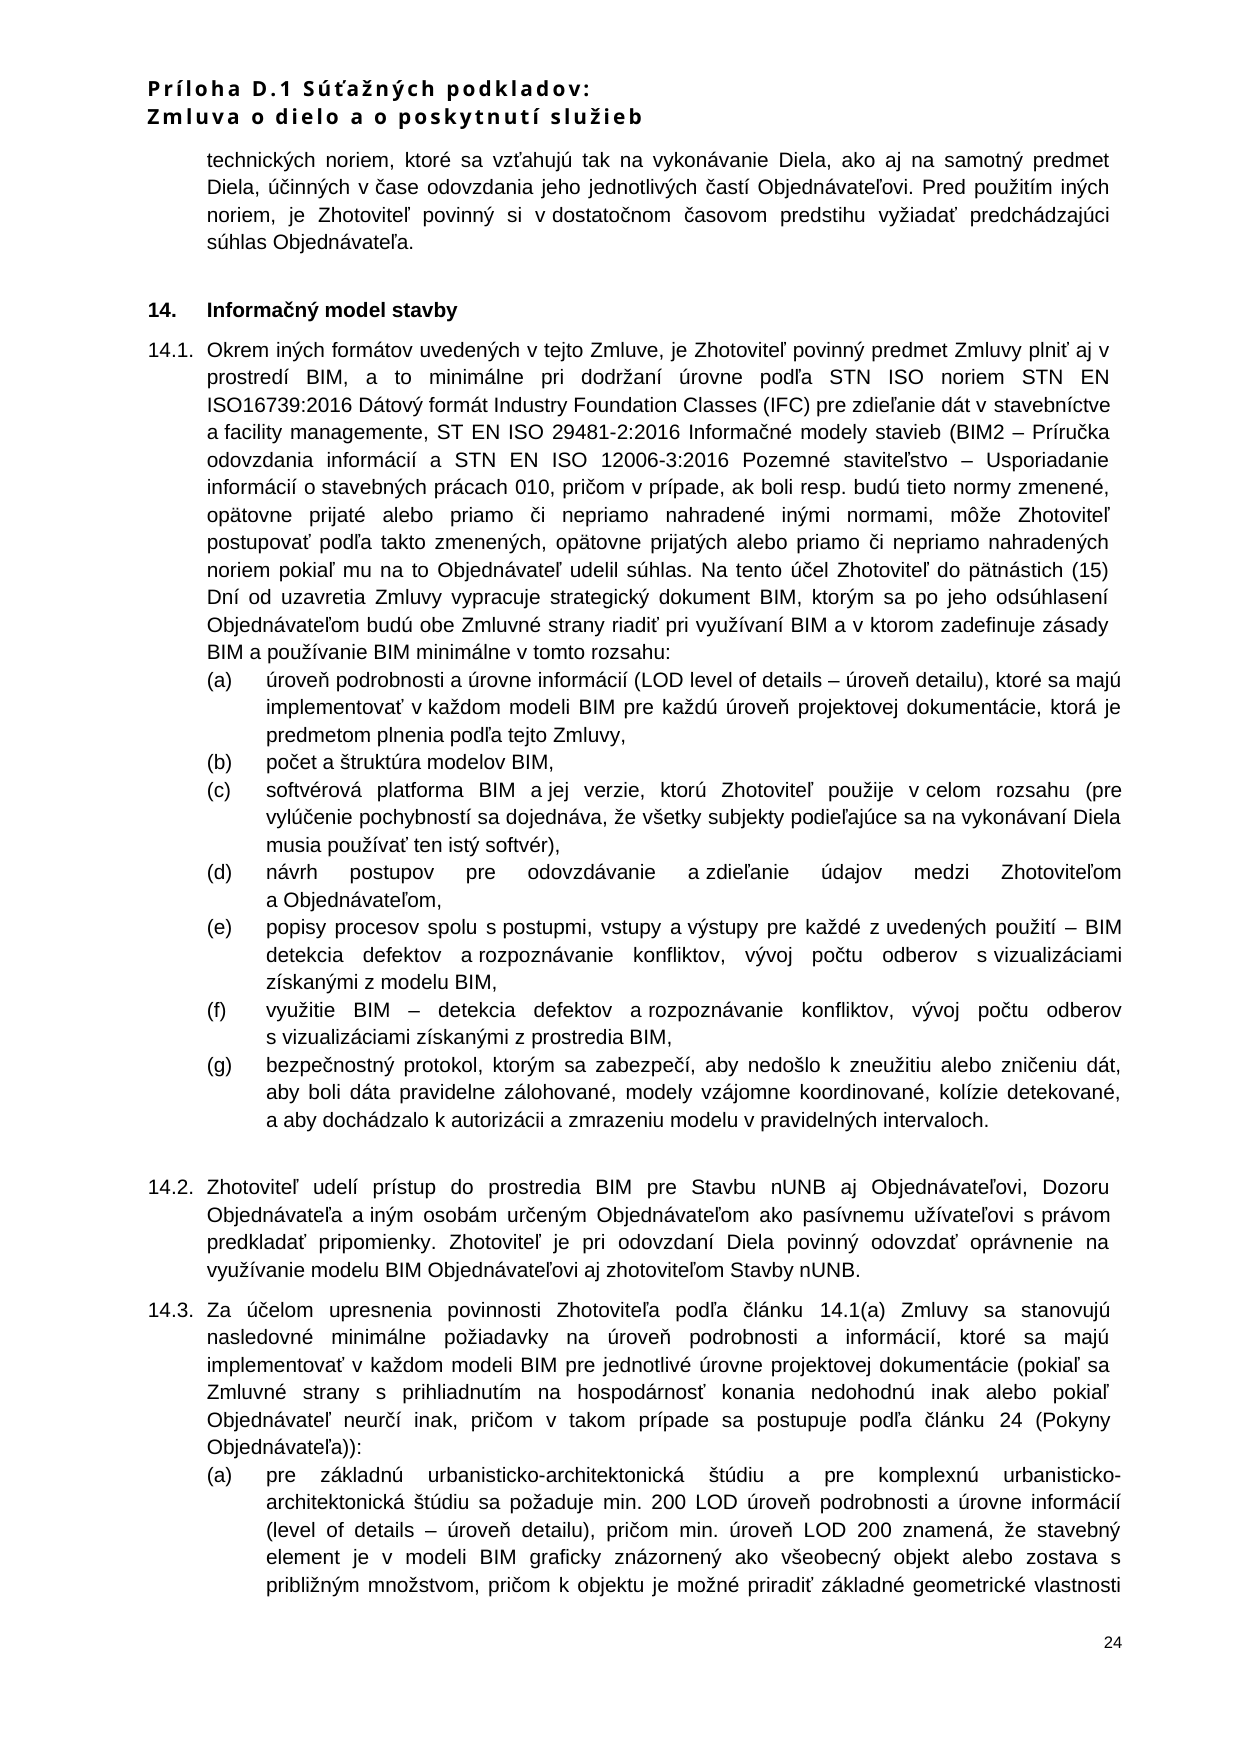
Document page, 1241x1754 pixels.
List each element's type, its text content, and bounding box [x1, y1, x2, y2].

list Informačný model stavby [148, 298, 1122, 322]
list bezpečnostný protokol, ktorým sa zabezpečí, aby nedošlo k zneužitiu alebo zničeniu dát, aby boli dáta pravidelne zálohované, modely vzájomne koordinované, kolízie detekované, a aby dochádzalo k autorizácii a zmrazeniu modelu v pravidelných intervaloch. [207, 1053, 1122, 1132]
list Zhotoviteľ udelí prístup do prostredia BIM pre Stavbu nUNB aj Objednávateľovi, Dozoru Objednávateľa a iným osobám určeným Objednávateľom ako pasívnemu užívateľovi s právom predkladať pripomienky. Zhotoviteľ je pri odovzdaní Diela povinný odovzdať oprávnenie na využívanie modelu BIM Objednávateľovi aj zhotoviteľom Stavby nUNB. [148, 1175, 1110, 1282]
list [148, 148, 1110, 254]
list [207, 1463, 1122, 1597]
list úroveň podrobnosti a úrovne informácií (LOD level of details – úroveň detailu), ktoré sa majú implementovať v každom modeli BIM pre každú úroveň projektovej dokumentácie, ktorá je predmetom plnenia podľa tejto Zmluvy, [207, 668, 1122, 747]
list softvérová platforma BIM a jej verzie, ktorú Zhotoviteľ použije v celom rozsahu (pre vylúčenie pochybností sa dojednáva, že všetky subjekty podieľajúce sa na vykonávaní Diela musia používať ten istý softvér), [207, 778, 1122, 857]
list počet a štruktúra modelov BIM, [207, 750, 1122, 774]
list Za účelom upresnenia povinnosti Zhotoviteľa podľa článku 14.1(a) Zmluvy sa stanovujú nasledovné minimálne požiadavky na úroveň podrobnosti a informácií, ktoré sa majú implementovať v každom modeli BIM pre jednotlivé úrovne projektovej dokumentácie (pokiaľ sa Zmluvné strany s prihliadnutím na hospodárnosť konania nedohodnú inak alebo pokiaľ Objednávateľ neurčí inak, pričom v takom prípade sa postupuje podľa článku 24 (Pokyny Objednávateľa)): [148, 1298, 1110, 1459]
list Okrem iných formátov uvedených v tejto Zmluve, je Zhotoviteľ povinný predmet Zmluvy plniť aj v prostredí BIM, a to minimálne pri dodržaní úrovne podľa STN ISO noriem STN EN ISO16739:2016 Dátový formát Industry Foundation Classes (IFC) pre zdieľanie dát v stavebníctve a facility managemente, ST EN ISO 29481-2:2016 Informačné modely stavieb (BIM2 – Príručka odovzdania informácií a STN EN ISO 12006-3:2016 Pozemné staviteľstvo – Usporiadanie informácií o stavebných prácach 010, pričom v prípade, ak boli resp. budú tieto normy zmenené, opätovne prijaté alebo priamo či nepriamo nahradené inými normami, môže Zhotoviteľ postupovať podľa takto zmenených, opätovne prijatých alebo priamo či nepriamo nahradených noriem pokiaľ mu na to Objednávateľ udelil súhlas. Na tento účel Zhotoviteľ do pätnástich (15) Dní od uzavretia Zmluvy vypracuje strategický dokument BIM, ktorým sa po jeho odsúhlasení Objednávateľom budú obe Zmluvné strany riadiť pri využívaní BIM a v ktorom zadefinuje zásady BIM a používanie BIM minimálne v tomto rozsahu: [148, 338, 1110, 664]
list popisy procesov spolu s postupmi, vstupy a výstupy pre každé z uvedených použití – BIM detekcia defektov a rozpoznávanie konfliktov, vývoj počtu odberov s vizualizáciami získanými z modelu BIM, [207, 915, 1122, 994]
list návrh postupov pre odovzdávanie a zdieľanie údajov medzi Zhotoviteľom a Objednávateľom, [207, 860, 1122, 912]
list využitie BIM – detekcia defektov a rozpoznávanie konfliktov, vývoj počtu odberov s vizualizáciami získanými z prostredia BIM, [207, 998, 1122, 1049]
